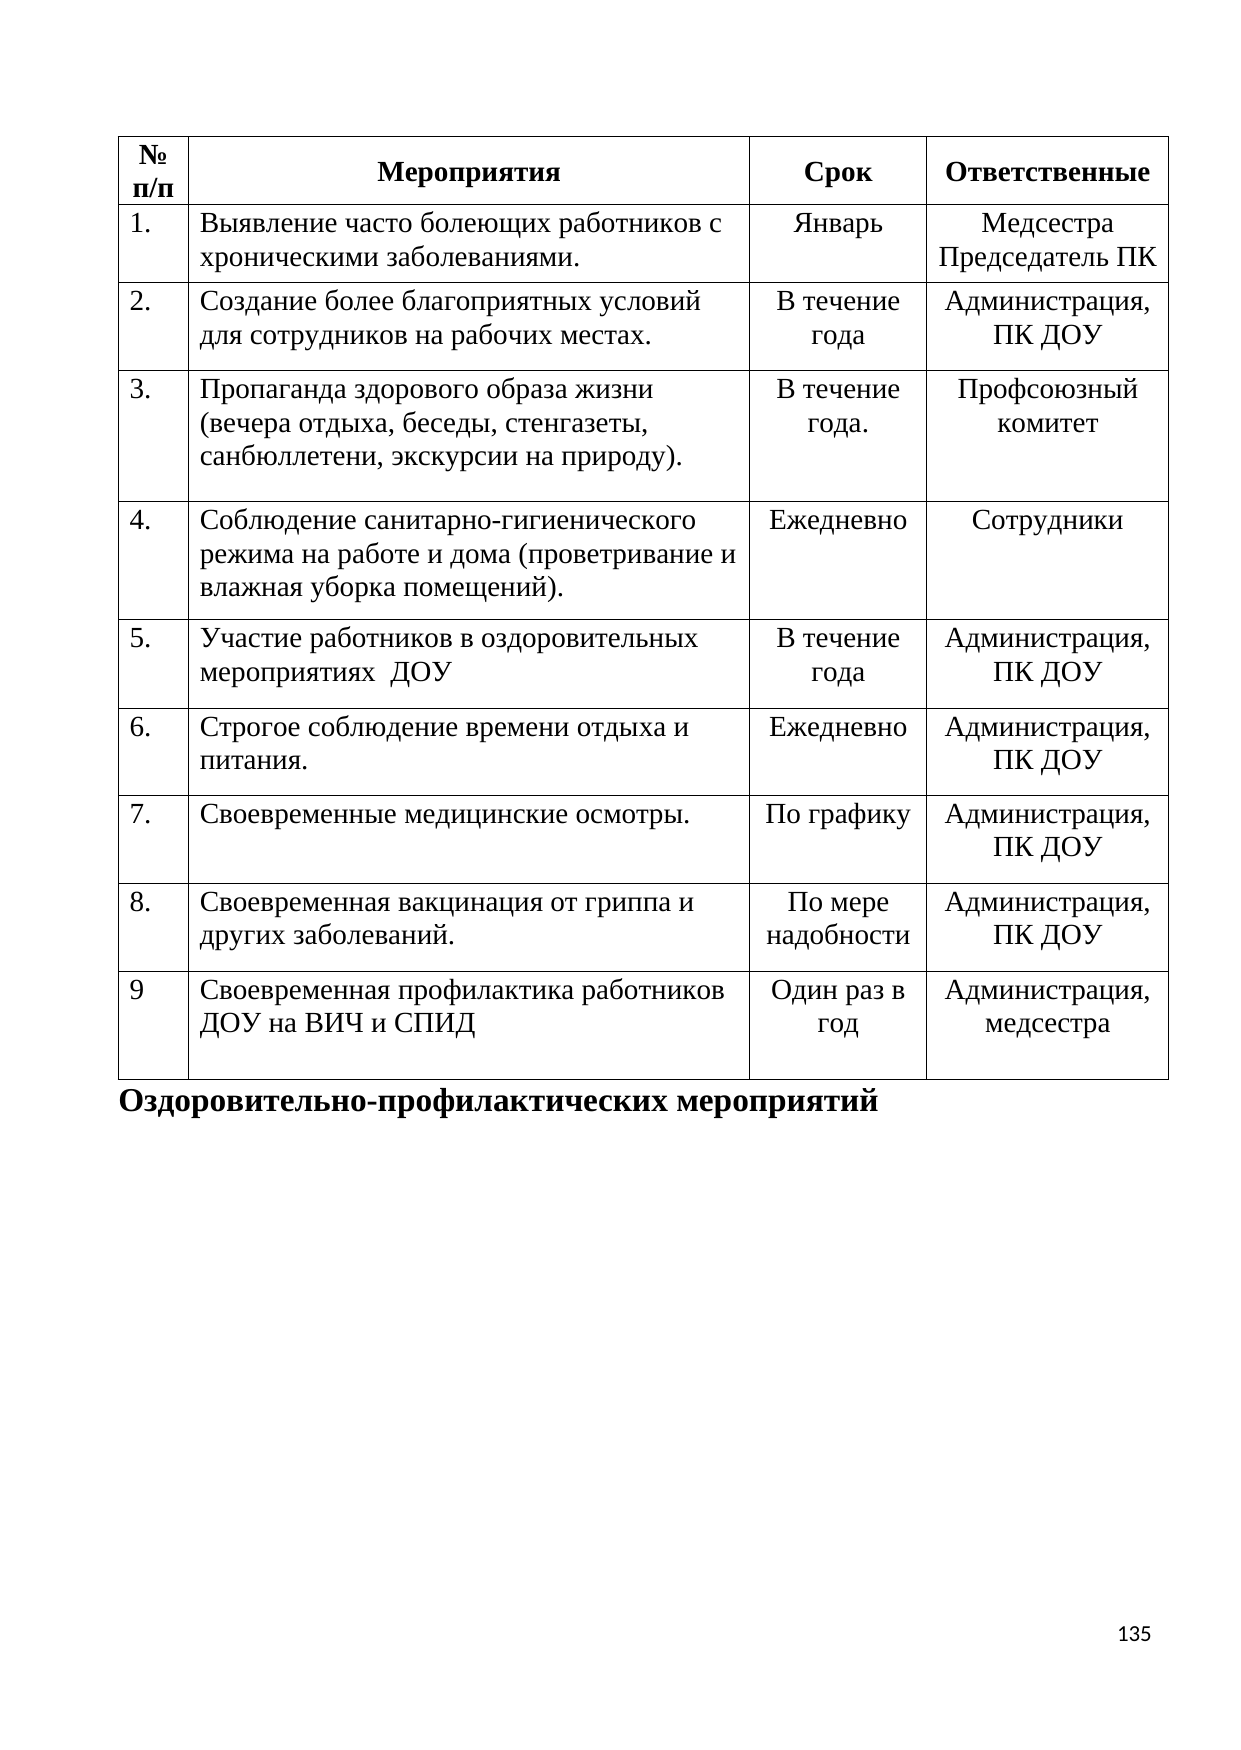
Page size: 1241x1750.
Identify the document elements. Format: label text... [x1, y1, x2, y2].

text Оздоровительно-профилактических мероприятий [118, 1080, 1152, 1118]
table_header Срок [750, 137, 926, 204]
table_cell 4. [119, 502, 188, 619]
table_cell 6. [119, 709, 188, 795]
table_cell 5. [119, 620, 188, 708]
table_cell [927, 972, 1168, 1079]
table_cell Ежедневно [750, 502, 926, 619]
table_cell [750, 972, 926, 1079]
table_cell 3. [119, 371, 188, 501]
table_cell 8. [119, 884, 188, 971]
table_cell Администрация, ПК ДОУ [927, 709, 1168, 795]
table_header Ответственные [927, 137, 1168, 204]
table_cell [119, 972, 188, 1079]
table_cell Выявление часто болеющих работников с хроническими заболеваниями. [189, 205, 749, 282]
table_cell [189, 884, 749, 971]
table_header № п/п [119, 137, 188, 204]
table_cell Участие работников в оздоровительных мероприятиях ДОУ [189, 620, 749, 708]
table_cell В течение года [750, 283, 926, 370]
table_cell Администрация, ПК ДОУ [927, 283, 1168, 370]
table_cell 7. [119, 796, 188, 883]
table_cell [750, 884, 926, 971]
table_cell 1. [119, 205, 188, 282]
table_header Мероприятия [189, 137, 749, 204]
table_cell Соблюдение санитарно-гигиенического режима на работе и дома (проветривание и влажная уборка помещений). [189, 502, 749, 619]
table_cell Профсоюзный комитет [927, 371, 1168, 501]
table_cell В течение года [750, 620, 926, 708]
table_cell Строгое соблюдение времени отдыха и питания. [189, 709, 749, 795]
table_cell Медсестра Председатель ПК [927, 205, 1168, 282]
table_cell Ежедневно [750, 709, 926, 795]
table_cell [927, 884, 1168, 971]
table_cell Своевременные медицинские осмотры. [189, 796, 749, 883]
table_cell 2. [119, 283, 188, 370]
table_cell Январь [750, 205, 926, 282]
table_cell Администрация, ПК ДОУ [927, 620, 1168, 708]
table_cell Сотрудники [927, 502, 1168, 619]
table_cell Администрация, ПК ДОУ [927, 796, 1168, 883]
table_cell Пропаганда здорового образа жизни (вечера отдыха, беседы, стенгазеты, санбюллетени, экскурсии на природу). [189, 371, 749, 501]
table_cell По графику [750, 796, 926, 883]
table_cell В течение года. [750, 371, 926, 501]
table_cell Создание более благоприятных условий для сотрудников на рабочих местах. [189, 283, 749, 370]
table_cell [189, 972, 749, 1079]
